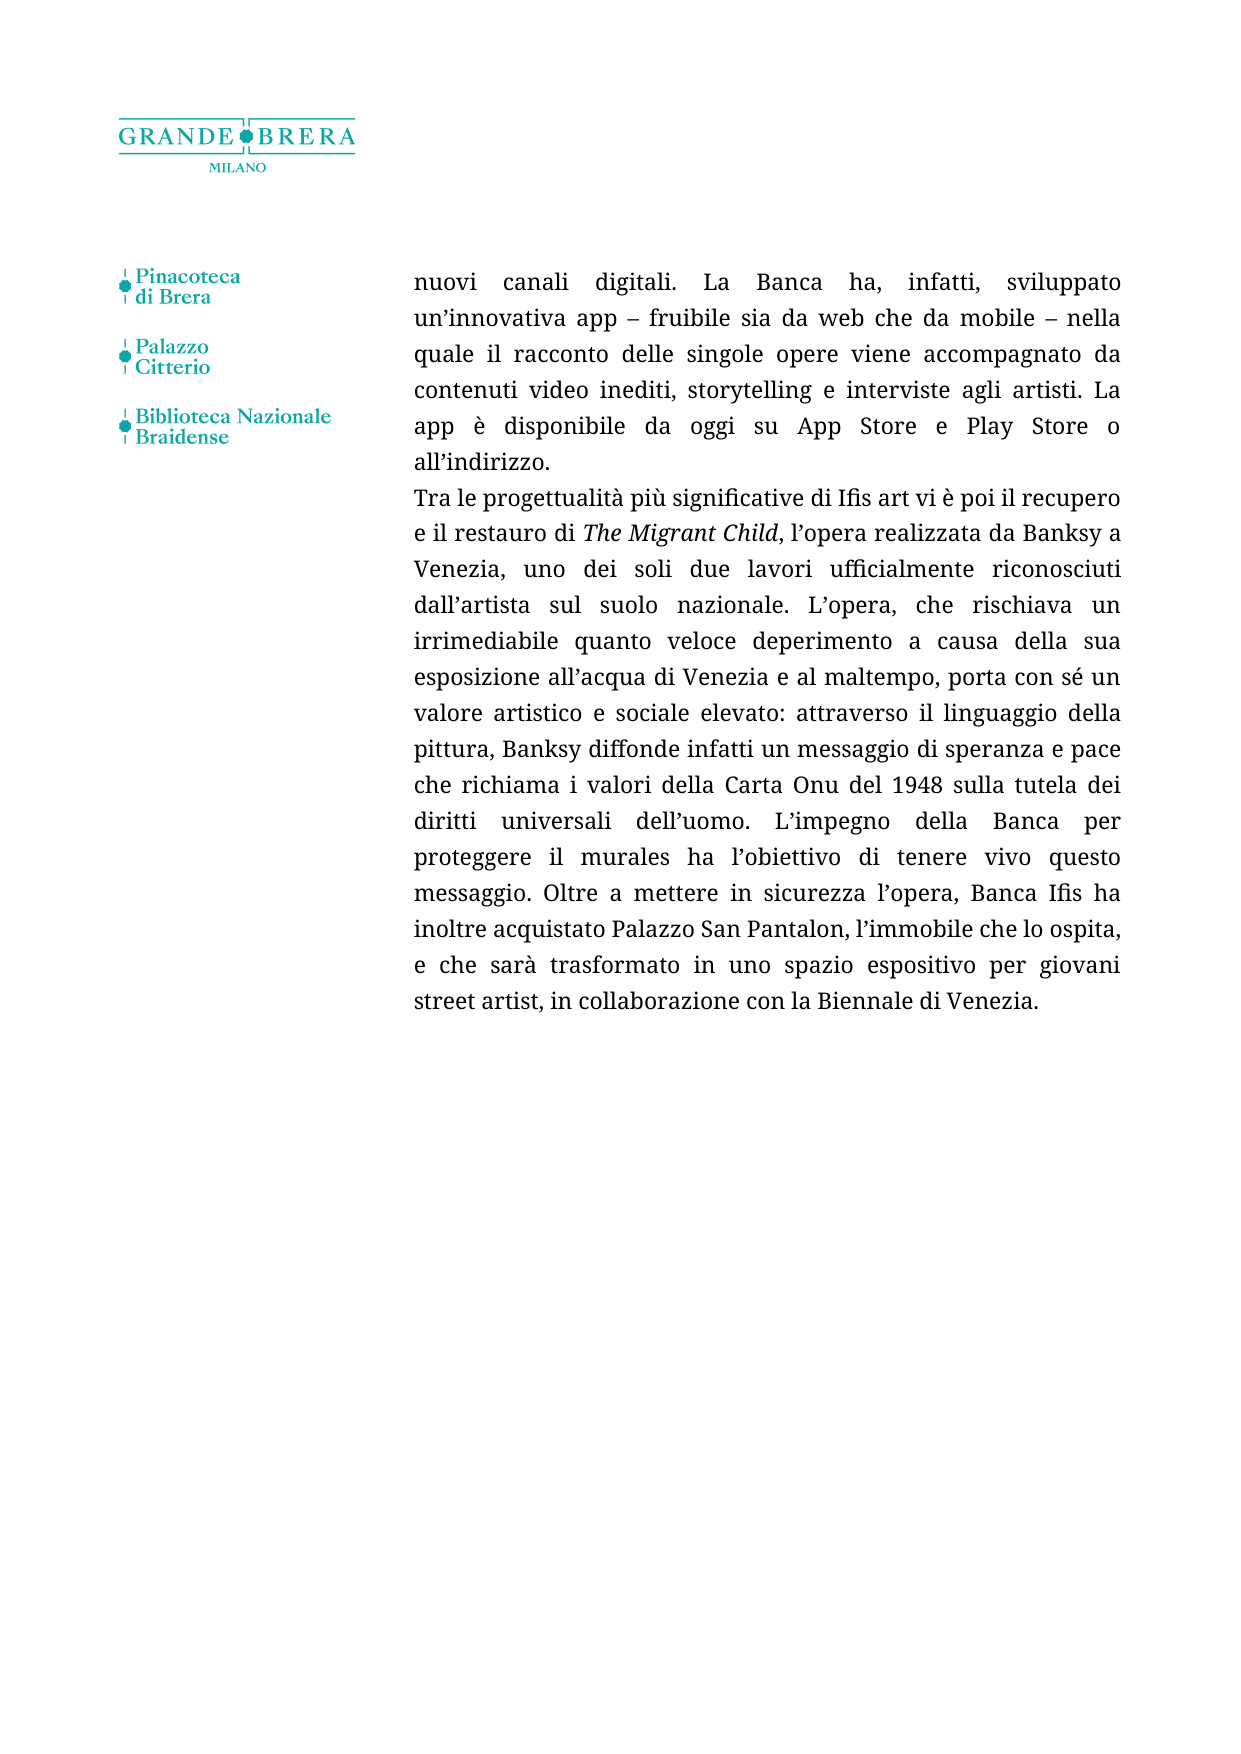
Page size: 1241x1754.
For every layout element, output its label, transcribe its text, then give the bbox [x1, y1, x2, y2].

text Tra le progettualità più significative di Ifis art vi è poi il recupero e il restauro di The Migrant Child, l’opera realizzata da Banksy a Venezia, uno dei soli due lavori ufficialmente riconosciuti dall’artista sul suolo nazionale. L’opera, che rischiava un irrimediabile quanto veloce deperimento a causa della sua esposizione all’acqua di Venezia e al maltempo, porta con sé un valore artistico e sociale elevato: attraverso il linguaggio della pittura, Banksy diffonde infatti un messaggio di speranza e pace che richiama i valori della Carta Onu del 1948 sulla tutela dei diritti universali dell’uomo. L’impegno della Banca per proteggere il murales ha l’obiettivo di tenere vivo questo messaggio. Oltre a mettere in sicurezza l’opera, Banca Ifis ha inoltre acquistato Palazzo San Pantalon, l’immobile che lo ospita, e che sarà trasformato in uno spazio espositivo per giovani street artist, in collaborazione con la Biennale di Venezia. [413, 481, 1122, 1016]
picture [0, 0, 355, 444]
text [413, 266, 1122, 477]
